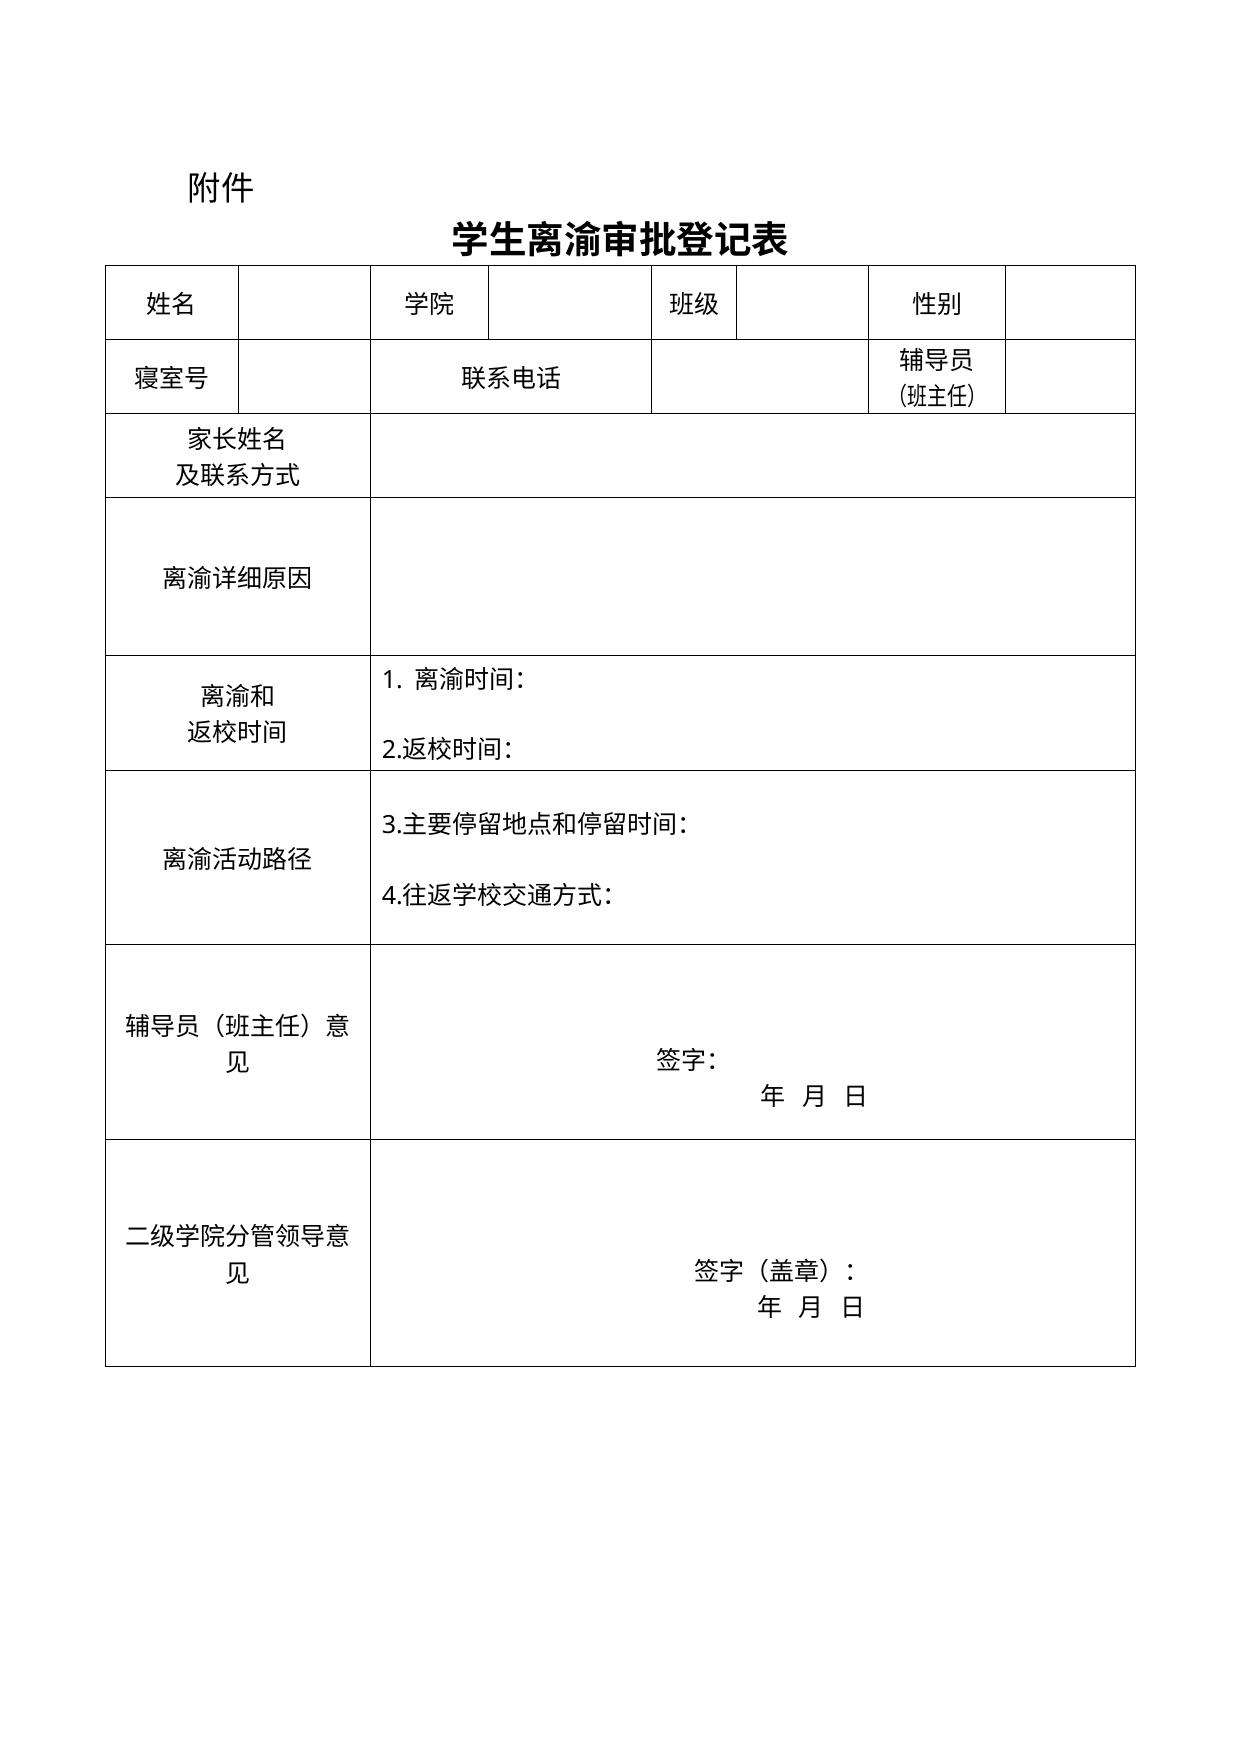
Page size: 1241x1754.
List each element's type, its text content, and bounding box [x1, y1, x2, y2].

table_cell 离渝和 返校时间 [106, 656, 370, 770]
table_header 性别 [869, 266, 1005, 339]
table_cell [1006, 340, 1135, 413]
table_header [1006, 266, 1135, 339]
table_cell [652, 340, 868, 413]
table_cell 二级学院分管领导意见 [106, 1140, 370, 1366]
table_cell 家长姓名 及联系方式 [106, 414, 370, 497]
table_cell 寝室号 [106, 340, 238, 413]
table_cell 联系电话 [371, 340, 651, 413]
table_header [239, 266, 370, 339]
table_cell [371, 414, 1135, 497]
table_header 姓名 [106, 266, 238, 339]
text 附件 [187, 162, 1053, 210]
table_cell [371, 498, 1135, 655]
table_header 班级 [652, 266, 736, 339]
table_header [737, 266, 868, 339]
table_header 学院 [371, 266, 488, 339]
table_cell 辅导员（班主任） [869, 340, 1005, 413]
table_cell 离渝详细原因 [106, 498, 370, 655]
text 学生离渝审批登记表 [187, 210, 1053, 264]
table_cell 签字（盖章）： 年 月 日 [371, 1140, 1135, 1366]
table_cell 签字： 年 月 日 [371, 945, 1135, 1139]
table_cell [239, 340, 370, 413]
table_header [489, 266, 651, 339]
table_cell 离渝活动路径 [106, 771, 370, 944]
table_cell 3.主要停留地点和停留时间： 4.往返学校交通方式： [371, 771, 1135, 944]
table_cell 辅导员（班主任）意见 [106, 945, 370, 1139]
table_cell 离渝时间： 2.返校时间： [371, 656, 1135, 770]
